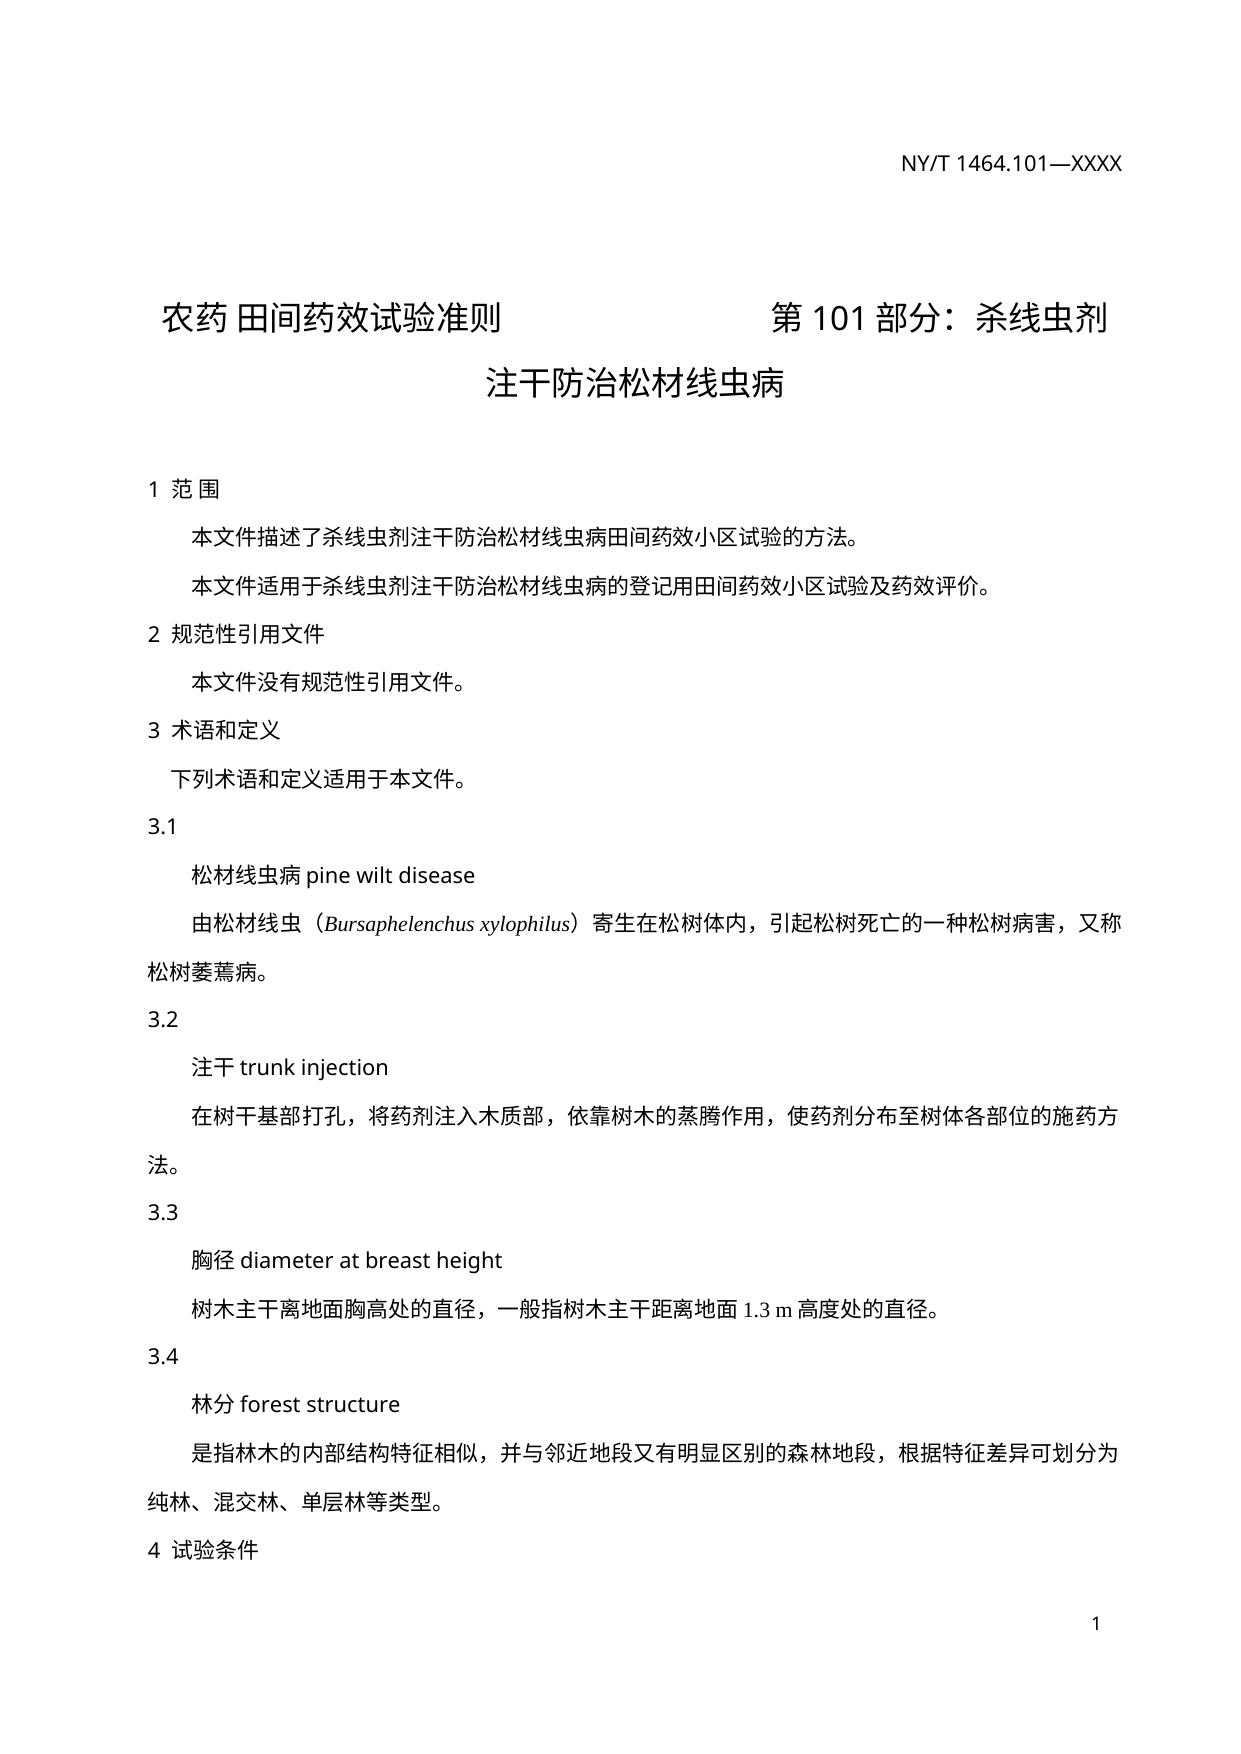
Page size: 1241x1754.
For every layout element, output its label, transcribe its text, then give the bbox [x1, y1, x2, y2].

text 本文件没有规范性引用文件。 [148, 665, 1122, 697]
text 在树干基部打孔，将药剂注入木质部，依靠树木的蒸腾作用，使药剂分布至树体各部位的施药方法。 [148, 1098, 1122, 1180]
text 4 试验条件 [148, 1532, 1122, 1565]
text 2 规范性引用文件 [148, 617, 1122, 649]
text 3.1 [148, 810, 1122, 842]
text 本文件适用于杀线虫剂注干防治松材线虫病的登记用田间药效小区试验及药效评价。 [148, 568, 1122, 601]
text 下列术语和定义适用于本文件。 [148, 762, 1122, 794]
text 注干trunk injection [148, 1050, 1122, 1083]
text 是指林木的内部结构特征相似，并与邻近地段又有明显区别的森林地段，根据特征差异可划分为纯林、混交林、单层林等类型。 [148, 1435, 1122, 1517]
text 由松材线虫（Bursaphelenchus xylophilus）寄生在松树体内，引起松树死亡的一种松树病害，又称松树萎蔫病。 [148, 906, 1122, 987]
text 3.3 [148, 1196, 1122, 1228]
text 林分 forest structure [148, 1387, 1122, 1419]
text 树木主干离地面胸高处的直径，一般指树木主干距离地面1.3 m高度处的直径。 [148, 1291, 1122, 1324]
text 本文件描述了杀线虫剂注干防治松材线虫病田间药效小区试验的方法。 [148, 520, 1122, 552]
text 3.2 [148, 1003, 1122, 1035]
text 3.4 [148, 1339, 1122, 1372]
text 松材线虫病 pine wilt disease [148, 857, 1122, 890]
text 3 术语和定义 [148, 713, 1122, 746]
text 农药 田间药效试验准则 第101部分：杀线虫剂注干防治松材线虫病 [148, 283, 1122, 413]
text 1 范 围 [148, 472, 1122, 504]
text 胸径 diameter at breast height [148, 1243, 1122, 1275]
